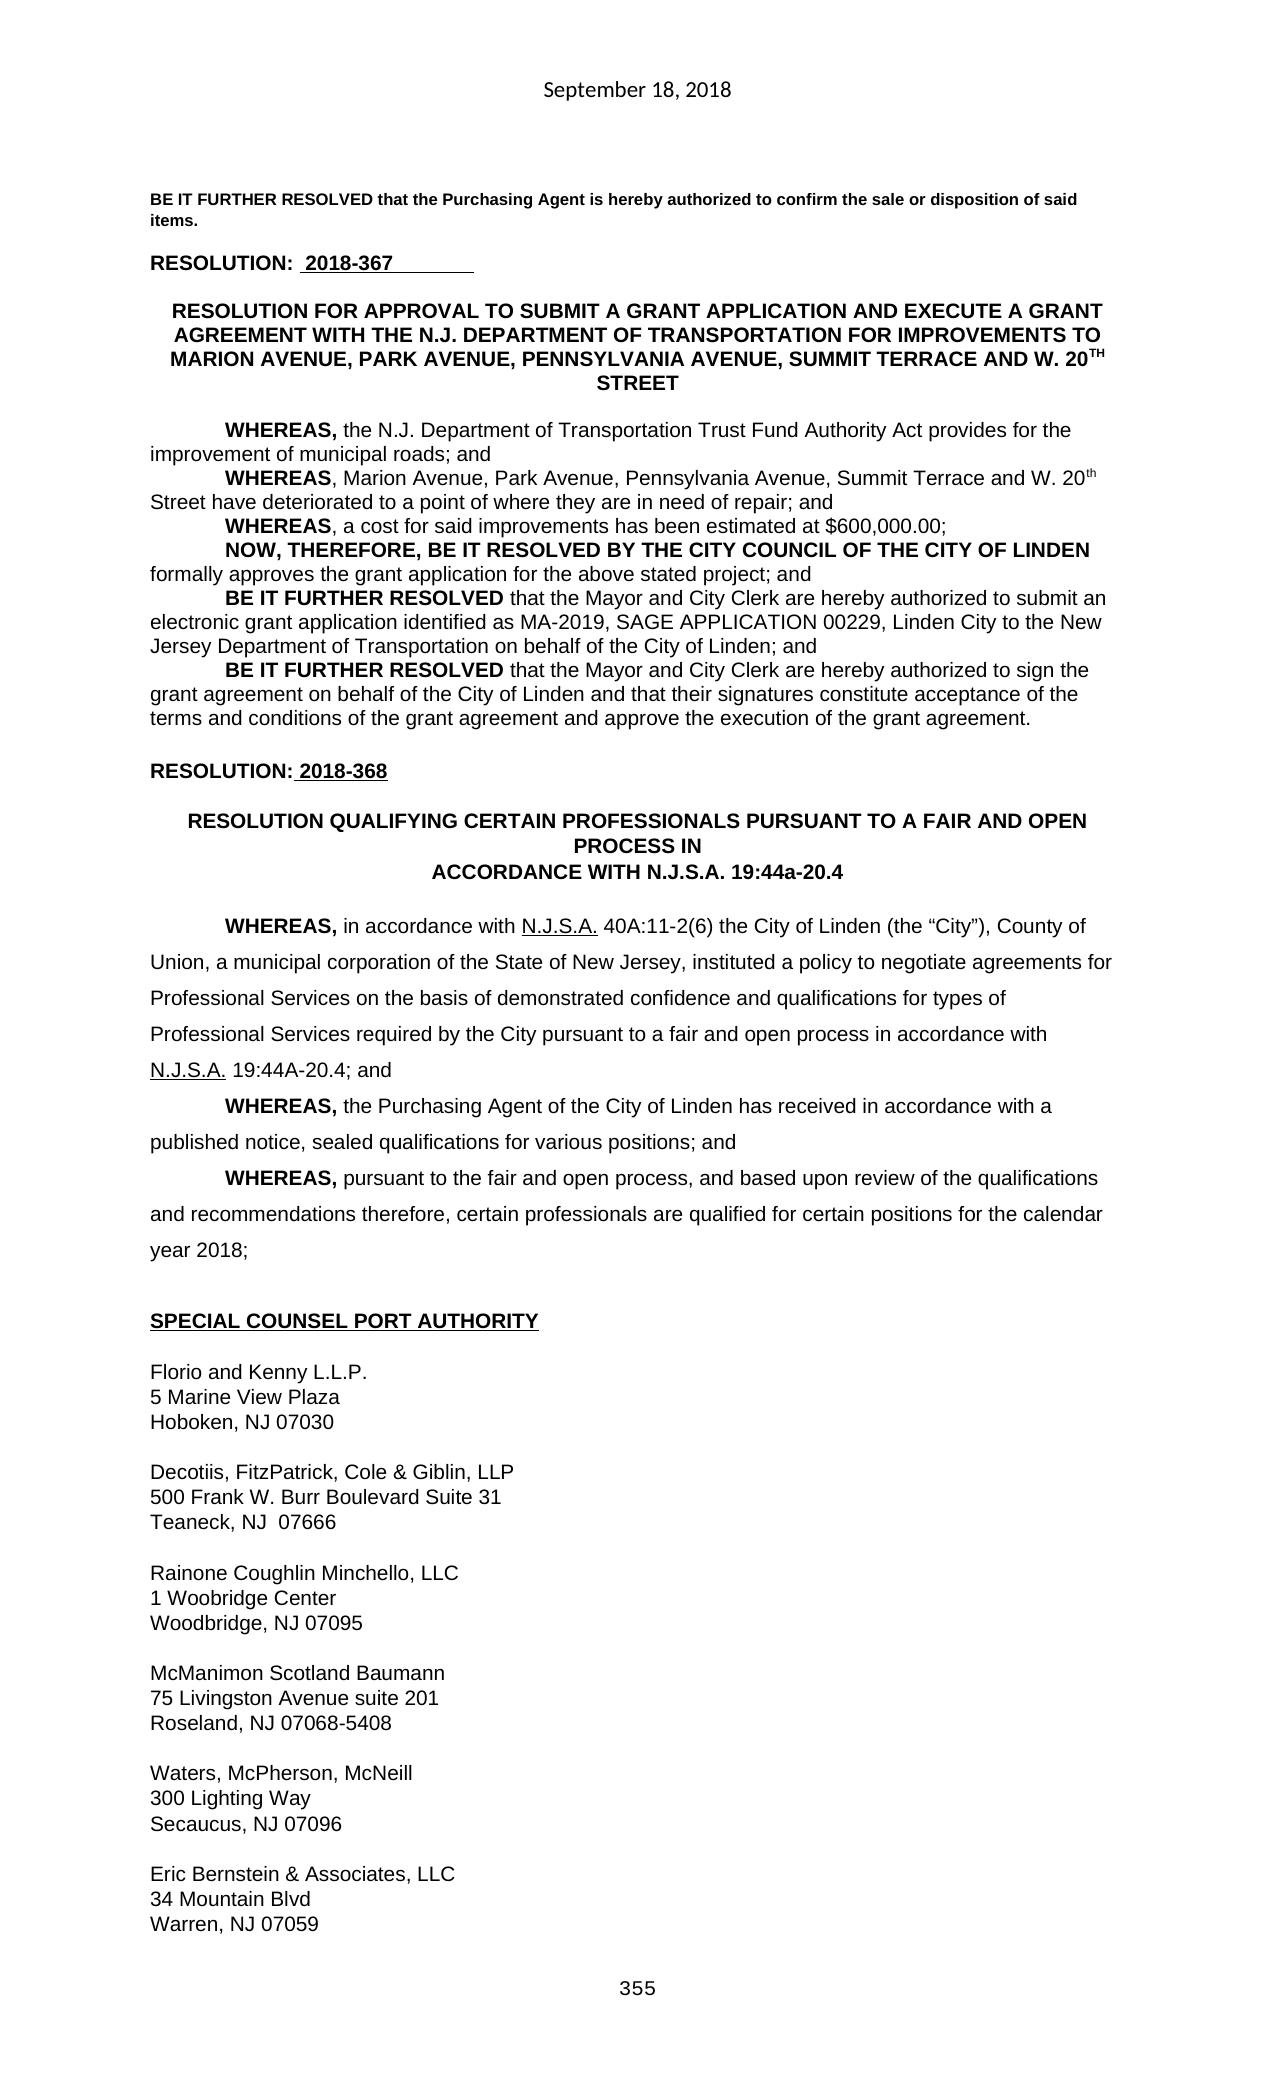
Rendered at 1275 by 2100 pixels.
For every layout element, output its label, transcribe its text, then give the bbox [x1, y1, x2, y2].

text RESOLUTION: 2018-368 [150, 759, 1125, 783]
text 300 Lighting Way [150, 1786, 1125, 1810]
text 5 Marine View Plaza [150, 1384, 1125, 1408]
text 34 Mountain Blvd [150, 1887, 1125, 1911]
text Warren, NJ 07059 [150, 1912, 1125, 1936]
text SPECIAL COUNSEL PORT AUTHORITY [150, 1309, 1125, 1333]
text Waters, McPherson, McNeill [150, 1761, 1125, 1785]
text RESOLUTION QUALIFYING CERTAIN PROFESSIONALS PURSUANT TO A FAIR AND OPEN PROCESS IN [150, 809, 1125, 858]
text WHEREAS, Marion Avenue, Park Avenue, Pennsylvania Avenue, Summit Terrace and W. 20th Street have deteriorated to a point of where they are in need of repair; and [150, 466, 1125, 514]
text 500 Frank W. Burr Boulevard Suite 31 [150, 1485, 1125, 1509]
text Hoboken, NJ 07030 [150, 1410, 1125, 1434]
text Eric Bernstein & Associates, LLC [150, 1862, 1125, 1886]
text Roseland, NJ 07068-5408 [150, 1711, 1125, 1735]
text WHEREAS, pursuant to the fair and open process, and based upon review of the qualifications and recommendations therefore, certain professionals are qualified for certain positions for the calendar year 2018; [150, 1166, 1125, 1261]
text RESOLUTION: 2018-367 [150, 251, 1125, 274]
text 75 Livingston Avenue suite 201 [150, 1686, 1125, 1710]
text Decotiis, FitzPatrick, Cole & Giblin, LLP [150, 1460, 1125, 1484]
text NOW, THEREFORE, BE IT RESOLVED BY THE CITY COUNCIL OF THE CITY OF LINDEN formally approves the grant application for the above stated project; and [150, 538, 1125, 586]
text WHEREAS, a cost for said improvements has been estimated at $600,000.00; [150, 514, 1125, 538]
text WHEREAS, the Purchasing Agent of the City of Linden has received in accordance with a published notice, sealed qualifications for various positions; and [150, 1094, 1125, 1153]
text 1 Woobridge Center [150, 1585, 1125, 1609]
text McManimon Scotland Baumann [150, 1661, 1125, 1685]
text Secaucus, NJ 07096 [150, 1811, 1125, 1835]
text BE IT FURTHER RESOLVED that the Mayor and City Clerk are hereby authorized to sign the grant agreement on behalf of the City of Linden and that their signatures constitute acceptance of the terms and conditions of the grant agreement and approve the execution of the grant agreement. [150, 658, 1125, 730]
text WHEREAS, in accordance with N.J.S.A. 40A:11-2(6) the City of Linden (the “City”), County of Union, a municipal corporation of the State of New Jersey, instituted a policy to negotiate agreements for Professional Services on the basis of demonstrated confidence and qualifications for types of Professional Services required by the City pursuant to a fair and open process in accordance with N.J.S.A. 19:44A-20.4; and [150, 914, 1125, 1082]
text WHEREAS, the N.J. Department of Transportation Trust Fund Authority Act provides for the improvement of municipal roads; and [150, 418, 1125, 466]
text ACCORDANCE WITH N.J.S.A. 19:44a-20.4 [150, 859, 1125, 883]
text BE IT FURTHER RESOLVED that the Mayor and City Clerk are hereby authorized to submit an electronic grant application identified as MA-2019, SAGE APPLICATION 00229, Linden City to the New Jersey Department of Transportation on behalf of the City of Linden; and [150, 586, 1125, 658]
text Teaneck, NJ 07666 [150, 1510, 1125, 1534]
text Florio and Kenny L.L.P. [150, 1359, 1125, 1383]
text BE IT FURTHER RESOLVED that the Purchasing Agent is hereby authorized to confirm the sale or disposition of said items. [150, 190, 1125, 229]
text RESOLUTION FOR APPROVAL TO SUBMIT A GRANT APPLICATION AND EXECUTE A GRANT AGREEMENT WITH THE N.J. DEPARTMENT OF TRANSPORTATION FOR IMPROVEMENTS TO MARION AVENUE, PARK AVENUE, PENNSYLVANIA AVENUE, SUMMIT TERRACE AND W. 20TH STREET [150, 298, 1125, 394]
text Woodbridge, NJ 07095 [150, 1611, 1125, 1634]
text Rainone Coughlin Minchello, LLC [150, 1560, 1125, 1584]
